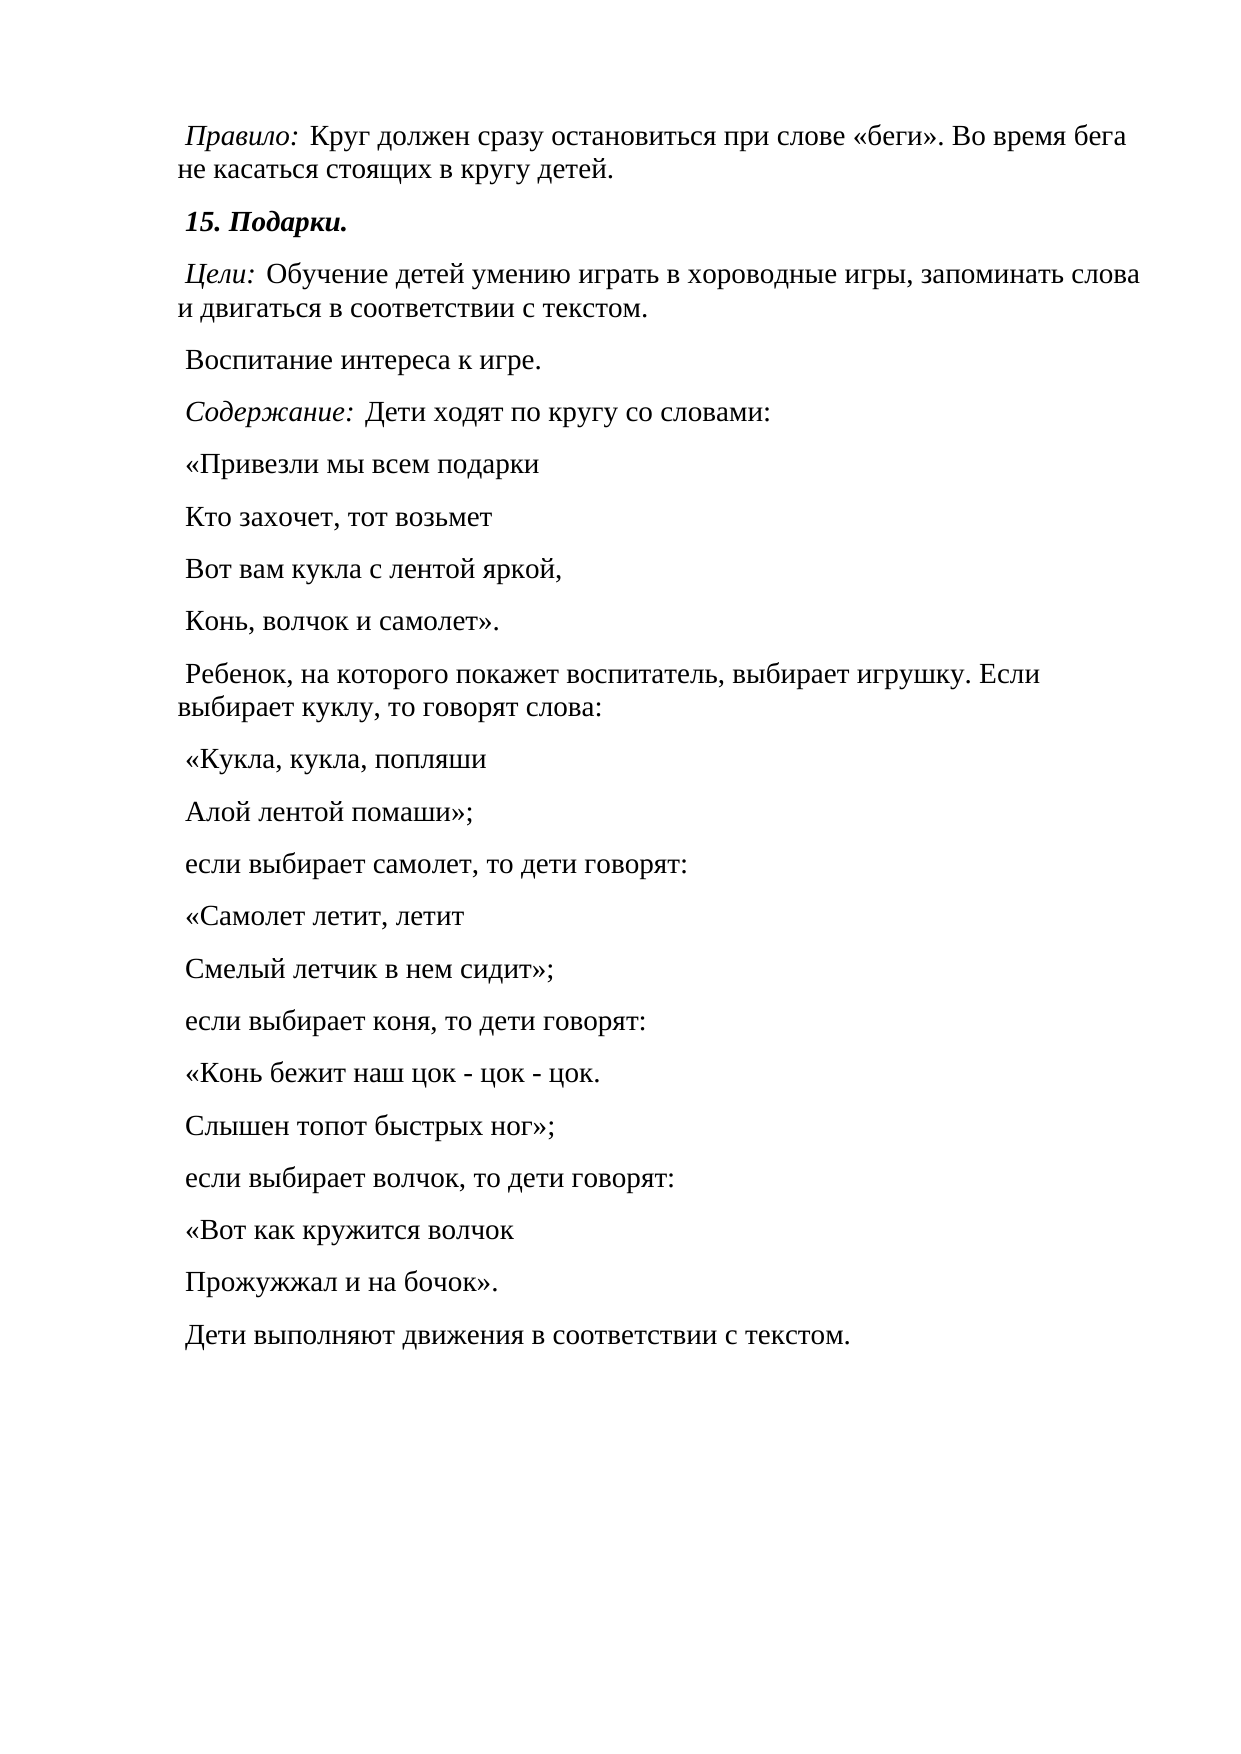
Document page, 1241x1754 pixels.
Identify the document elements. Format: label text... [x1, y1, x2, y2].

text Воспитание интереса к игре. [177, 342, 1152, 376]
text Слышен топот быстрых ног»; [177, 1108, 1152, 1141]
text Вот вам кукла с лентой яркой, [177, 551, 1152, 585]
text «Привезли мы всем подарки [177, 447, 1152, 480]
text если выбирает самолет, то дети говорят: [177, 846, 1152, 880]
text 15. Подарки. [177, 204, 1152, 237]
text Дети выполняют движения в соответствии с текстом. [177, 1317, 1152, 1350]
text «Вот как кружится волчок [177, 1212, 1152, 1246]
text «Самолет летит, летит [177, 898, 1152, 932]
text Цели: Обучение детей умению играть в хороводные игры, запоминать слова и двигаться в соответствии с текстом. [177, 256, 1152, 323]
text если выбирает коня, то дети говорят: [177, 1003, 1152, 1037]
text Смелый летчик в нем сидит»; [177, 951, 1152, 984]
text если выбирает волчок, то дети говорят: [177, 1160, 1152, 1193]
text Кто захочет, тот возьмет [177, 499, 1152, 532]
text Содержание: Дети ходят по кругу со словами: [177, 394, 1152, 428]
text Прожужжал и на бочок». [177, 1264, 1152, 1298]
text Правило: Круг должен сразу остановиться при слове «беги». Во время бега не касаться стоящих в кругу детей. [177, 118, 1152, 185]
text Алой лентой помаши»; [177, 794, 1152, 827]
text Ребенок, на которого покажет воспитатель, выбирает игрушку. Если выбирает куклу, то говорят слова: [177, 656, 1152, 723]
text «Кукла, кукла, попляши [177, 742, 1152, 775]
text «Конь бежит наш цок - цок - цок. [177, 1055, 1152, 1089]
text Конь, волчок и самолет». [177, 603, 1152, 637]
